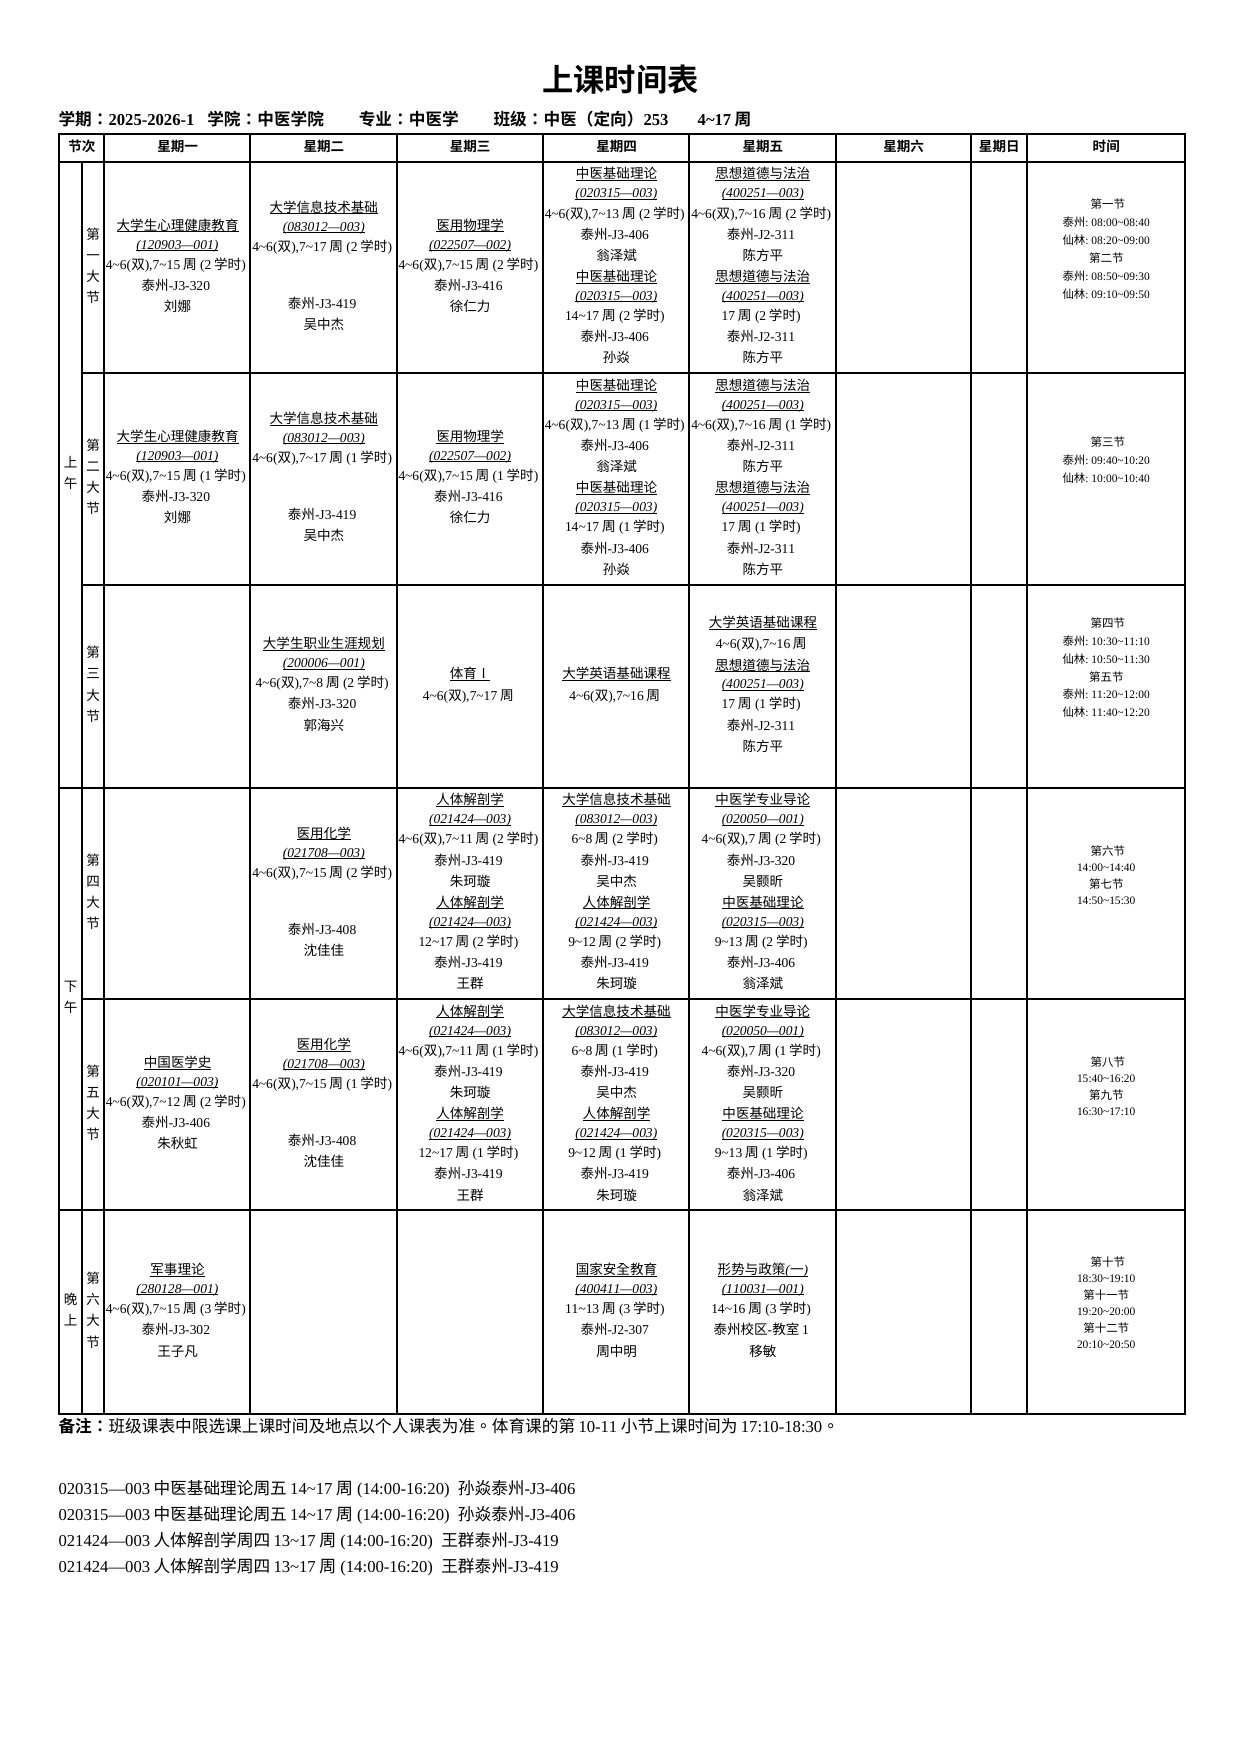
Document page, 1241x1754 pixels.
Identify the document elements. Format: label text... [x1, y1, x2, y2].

table_header 星期二 [251, 135, 396, 161]
table_cell 第六大节 [83, 1211, 103, 1412]
table_cell [105, 586, 249, 787]
table_cell 大学信息技术基础 (083012—003) 4~6(双),7~17周 (1学时) 泰州-J3-419 吴中杰 [251, 374, 396, 583]
table_header 星期三 [398, 135, 542, 161]
table_cell [972, 1000, 1026, 1209]
table_cell 第四大节 [83, 789, 103, 998]
table_cell 第四节 泰州: 10:30~11:10 仙林: 10:50~11:30 第五节 泰州: 11:20~12:00 仙林: 11:40~12:20 [1028, 586, 1184, 787]
table_cell [972, 374, 1026, 583]
table_cell 大学生职业生涯规划 (200006—001) 4~6(双),7~8周 (2学时) 泰州-J3-320 郭海兴 [251, 586, 396, 787]
table_cell 第一节 泰州: 08:00~08:40 仙林: 08:20~09:00 第二节 泰州: 08:50~09:30 仙林: 09:10~09:50 [1028, 163, 1184, 372]
table_cell 大学英语基础课程 4~6(双),7~16周 思想道德与法治 (400251—003) 17周 (1学时) 泰州-J2-311 陈方平 [690, 586, 835, 787]
text 上课时间表 [58, 58, 1182, 101]
table_header 星期六 [837, 135, 970, 161]
table_header 星期五 [690, 135, 835, 161]
table_cell 第三节 泰州: 09:40~10:20 仙林: 10:00~10:40 [1028, 374, 1184, 583]
table_cell [972, 586, 1026, 787]
table_cell [837, 586, 970, 787]
table_cell 第十节 18:30~19:10 第十一节 19:20~20:00 第十二节 20:10~20:50 [1028, 1211, 1184, 1412]
table_cell 人体解剖学 (021424—003) 4~6(双),7~11周 (1学时) 泰州-J3-419 朱珂璇 人体解剖学 (021424—003) 12~17周 (1学时) 泰州-J3-419 王群 [398, 1000, 542, 1209]
table_header 星期一 [105, 135, 249, 161]
table_cell 大学生心理健康教育 (120903—001) 4~6(双),7~15周 (1学时) 泰州-J3-320 刘娜 [105, 374, 249, 583]
table_cell 大学生心理健康教育 (120903—001) 4~6(双),7~15周 (2学时) 泰州-J3-320 刘娜 [105, 163, 249, 372]
table_cell 医用物理学 (022507—002) 4~6(双),7~15周 (1学时) 泰州-J3-416 徐仁力 [398, 374, 542, 583]
table_cell 大学信息技术基础 (083012—003) 6~8周 (2学时) 泰州-J3-419 吴中杰 人体解剖学 (021424—003) 9~12周 (2学时) 泰州-J3-419 朱珂璇 [544, 789, 688, 998]
table_cell 医用化学 (021708—003) 4~6(双),7~15周 (2学时) 泰州-J3-408 沈佳佳 [251, 789, 396, 998]
table_cell 中医学专业导论 (020050—001) 4~6(双),7周 (1学时) 泰州-J3-320 吴颢昕 中医基础理论 (020315—003) 9~13周 (1学时) 泰州-J3-406 翁泽斌 [690, 1000, 835, 1209]
table_header 星期四 [544, 135, 688, 161]
table_cell [398, 1211, 542, 1412]
table_cell 下午 [60, 789, 81, 1209]
table_cell 医用物理学 (022507—002) 4~6(双),7~15周 (2学时) 泰州-J3-416 徐仁力 [398, 163, 542, 372]
table_cell [837, 1211, 970, 1412]
table_cell [972, 789, 1026, 998]
table_cell 思想道德与法治 (400251—003) 4~6(双),7~16周 (1学时) 泰州-J2-311 陈方平 思想道德与法治 (400251—003) 17周 (1学时) 泰州-J2-311 陈方平 [690, 374, 835, 583]
table_cell [837, 1000, 970, 1209]
table_cell 第二大节 [83, 374, 103, 583]
text 021424—003人体解剖学周四13~17周 (14:00-16:20) 王群泰州-J3-419 [58, 1555, 1182, 1577]
table_cell 第三大节 [83, 586, 103, 787]
table_cell [105, 789, 249, 998]
table_cell 第六节 14:00~14:40 第七节 14:50~15:30 [1028, 789, 1184, 998]
table_cell 中医基础理论 (020315—003) 4~6(双),7~13周 (2学时) 泰州-J3-406 翁泽斌 中医基础理论 (020315—003) 14~17周 (2学时) 泰州-J3-406 孙焱 [544, 163, 688, 372]
table_cell [837, 374, 970, 583]
table_cell [837, 163, 970, 372]
table_cell 医用化学 (021708—003) 4~6(双),7~15周 (1学时) 泰州-J3-408 沈佳佳 [251, 1000, 396, 1209]
table_cell 体育Ⅰ 4~6(双),7~17周 [398, 586, 542, 787]
table_header 星期日 [972, 135, 1026, 161]
table_cell [251, 1211, 396, 1412]
table_cell 中医学专业导论 (020050—001) 4~6(双),7周 (2学时) 泰州-J3-320 吴颢昕 中医基础理论 (020315—003) 9~13周 (2学时) 泰州-J3-406 翁泽斌 [690, 789, 835, 998]
table_cell [837, 789, 970, 998]
text 020315—003中医基础理论周五14~17周 (14:00-16:20) 孙焱泰州-J3-406 [58, 1477, 1182, 1499]
table_cell 军事理论 (280128—001) 4~6(双),7~15周 (3学时) 泰州-J3-302 王子凡 [105, 1211, 249, 1412]
table_header 时间 [1028, 135, 1184, 161]
table_cell 国家安全教育 (400411—003) 11~13周 (3学时) 泰州-J2-307 周中明 [544, 1211, 688, 1412]
table_cell 大学信息技术基础 (083012—003) 4~6(双),7~17周 (2学时) 泰州-J3-419 吴中杰 [251, 163, 396, 372]
table_cell 中医基础理论 (020315—003) 4~6(双),7~13周 (1学时) 泰州-J3-406 翁泽斌 中医基础理论 (020315—003) 14~17周 (1学时) 泰州-J3-406 孙焱 [544, 374, 688, 583]
table_cell 形势与政策(一) (110031—001) 14~16周 (3学时) 泰州校区-教室1 移敏 [690, 1211, 835, 1412]
text 备注：班级课表中限选课上课时间及地点以个人课表为准。体育课的第10-11小节上课时间为17:10-18:30。 [58, 1415, 1182, 1437]
table_cell 上午 [60, 163, 81, 787]
table_cell 第八节 15:40~16:20 第九节 16:30~17:10 [1028, 1000, 1184, 1209]
table_cell 第一大节 [83, 163, 103, 372]
table_cell 大学信息技术基础 (083012—003) 6~8周 (1学时) 泰州-J3-419 吴中杰 人体解剖学 (021424—003) 9~12周 (1学时) 泰州-J3-419 朱珂璇 [544, 1000, 688, 1209]
text 020315—003中医基础理论周五14~17周 (14:00-16:20) 孙焱泰州-J3-406 [58, 1503, 1182, 1525]
table_cell 思想道德与法治 (400251—003) 4~6(双),7~16周 (2学时) 泰州-J2-311 陈方平 思想道德与法治 (400251—003) 17周 (2学时) 泰州-J2-311 陈方平 [690, 163, 835, 372]
table_cell 中国医学史 (020101—003) 4~6(双),7~12周 (2学时) 泰州-J3-406 朱秋虹 [105, 1000, 249, 1209]
table_cell [972, 1211, 1026, 1412]
table_cell 大学英语基础课程 4~6(双),7~16周 [544, 586, 688, 787]
table_cell [972, 163, 1026, 372]
text 学期：2025-2026-1 学院：中医学院 专业：中医学 班级：中医（定向）253 4~17周 [58, 107, 1182, 130]
text 021424—003人体解剖学周四13~17周 (14:00-16:20) 王群泰州-J3-419 [58, 1529, 1182, 1551]
table_cell 人体解剖学 (021424—003) 4~6(双),7~11周 (2学时) 泰州-J3-419 朱珂璇 人体解剖学 (021424—003) 12~17周 (2学时) 泰州-J3-419 王群 [398, 789, 542, 998]
table_cell 晚上 [60, 1211, 81, 1412]
table_cell 第五大节 [83, 1000, 103, 1209]
table_header 节次 [60, 135, 103, 161]
